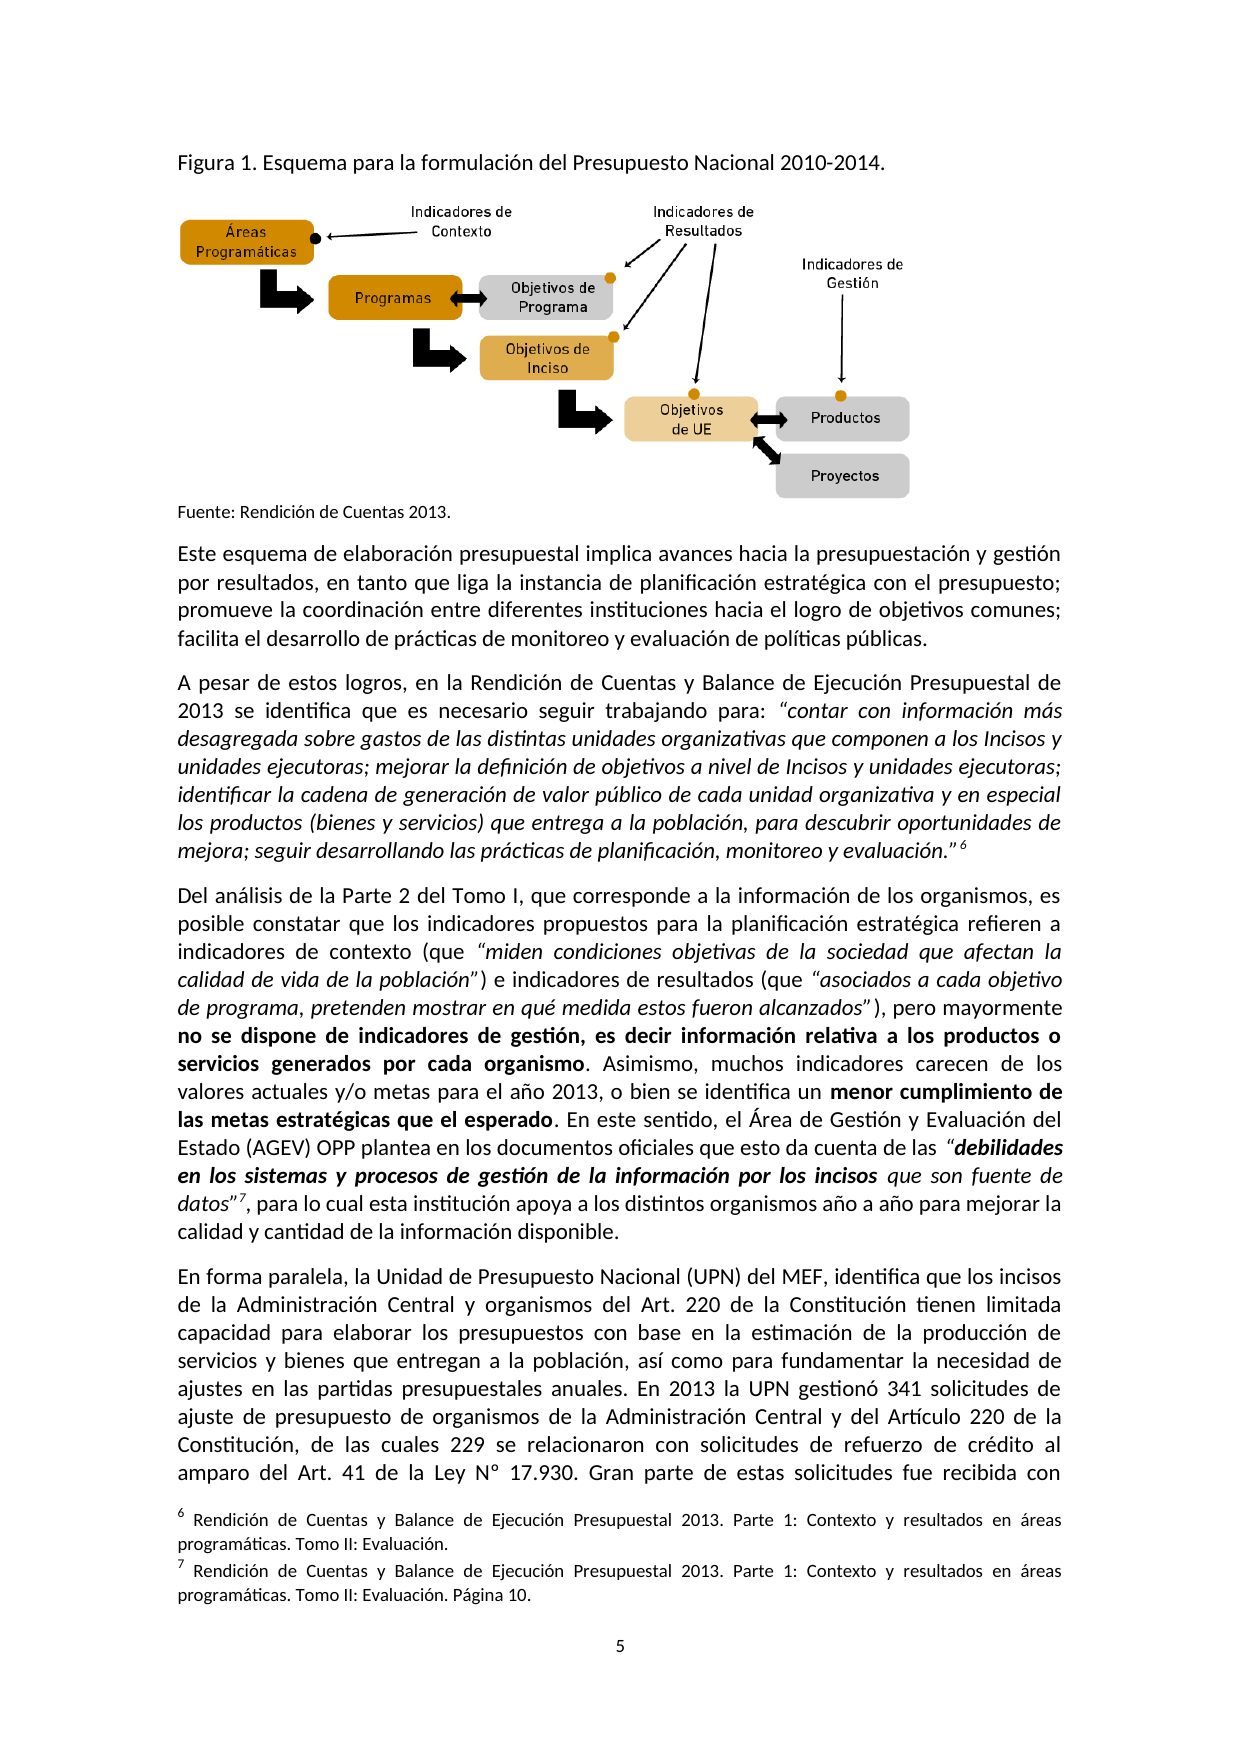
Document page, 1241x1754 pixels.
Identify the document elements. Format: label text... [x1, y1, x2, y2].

text Este esquema de elaboración presupuestal implica avances hacia la presupuestación y gestión por resultados, en tanto que liga la instancia de planificación estratégica con el presupuesto; promueve la coordinación entre diferentes instituciones hacia el logro de objetivos comunes; facilita el desarrollo de prácticas de monitoreo y evaluación de políticas públicas. [177, 539, 1063, 652]
text Figura 1. Esquema para la formulación del Presupuesto Nacional 2010-2014. [177, 148, 1063, 176]
text A pesar de estos logros, en la Rendición de Cuentas y Balance de Ejecución Presupuestal de 2013 se identifica que es necesario seguir trabajando para: “contar con información más desagregada sobre gastos de las distintas unidades organizativas que componen a los Incisos y unidades ejecutoras; mejorar la definición de objetivos a nivel de Incisos y unidades ejecutoras; identificar la cadena de generación de valor público de cada unidad organizativa y en especial los productos (bienes y servicios) que entrega a la población, para descubrir oportunidades de mejora; seguir desarrollando las prácticas de planificación, monitoreo y evaluación.” [177, 668, 1063, 864]
text Del análisis de la Parte 2 del Tomo I, que corresponde a la información de los organismos, es posible constatar que los indicadores propuestos para la planificación estratégica refieren a indicadores de contexto (que “miden condiciones objetivas de la sociedad que afectan la calidad de vida de la población”) e indicadores de resultados (que “asociados a cada objetivo de programa, pretenden mostrar en qué medida estos fueron alcanzados”), pero mayormente no se dispone de indicadores de gestión, es decir información relativa a los productos o servicios generados por cada organismo. Asimismo, muchos indicadores carecen de los valores actuales y/o metas para el año 2013, o bien se identifica un menor cumplimiento de las metas estratégicas que el esperado. En este sentido, el Área de Gestión y Evaluación del Estado (AGEV) OPP plantea en los documentos oficiales que esto da cuenta de las “debilidades en los sistemas y procesos de gestión de la información por los incisos que son fuente de datos”, para lo cual esta institución apoya a los distintos organismos año a año para mejorar la calidad y cantidad de la información disponible. [177, 881, 1063, 1245]
text Fuente: Rendición de Cuentas 2013. [177, 500, 1063, 523]
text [177, 1262, 1063, 1486]
